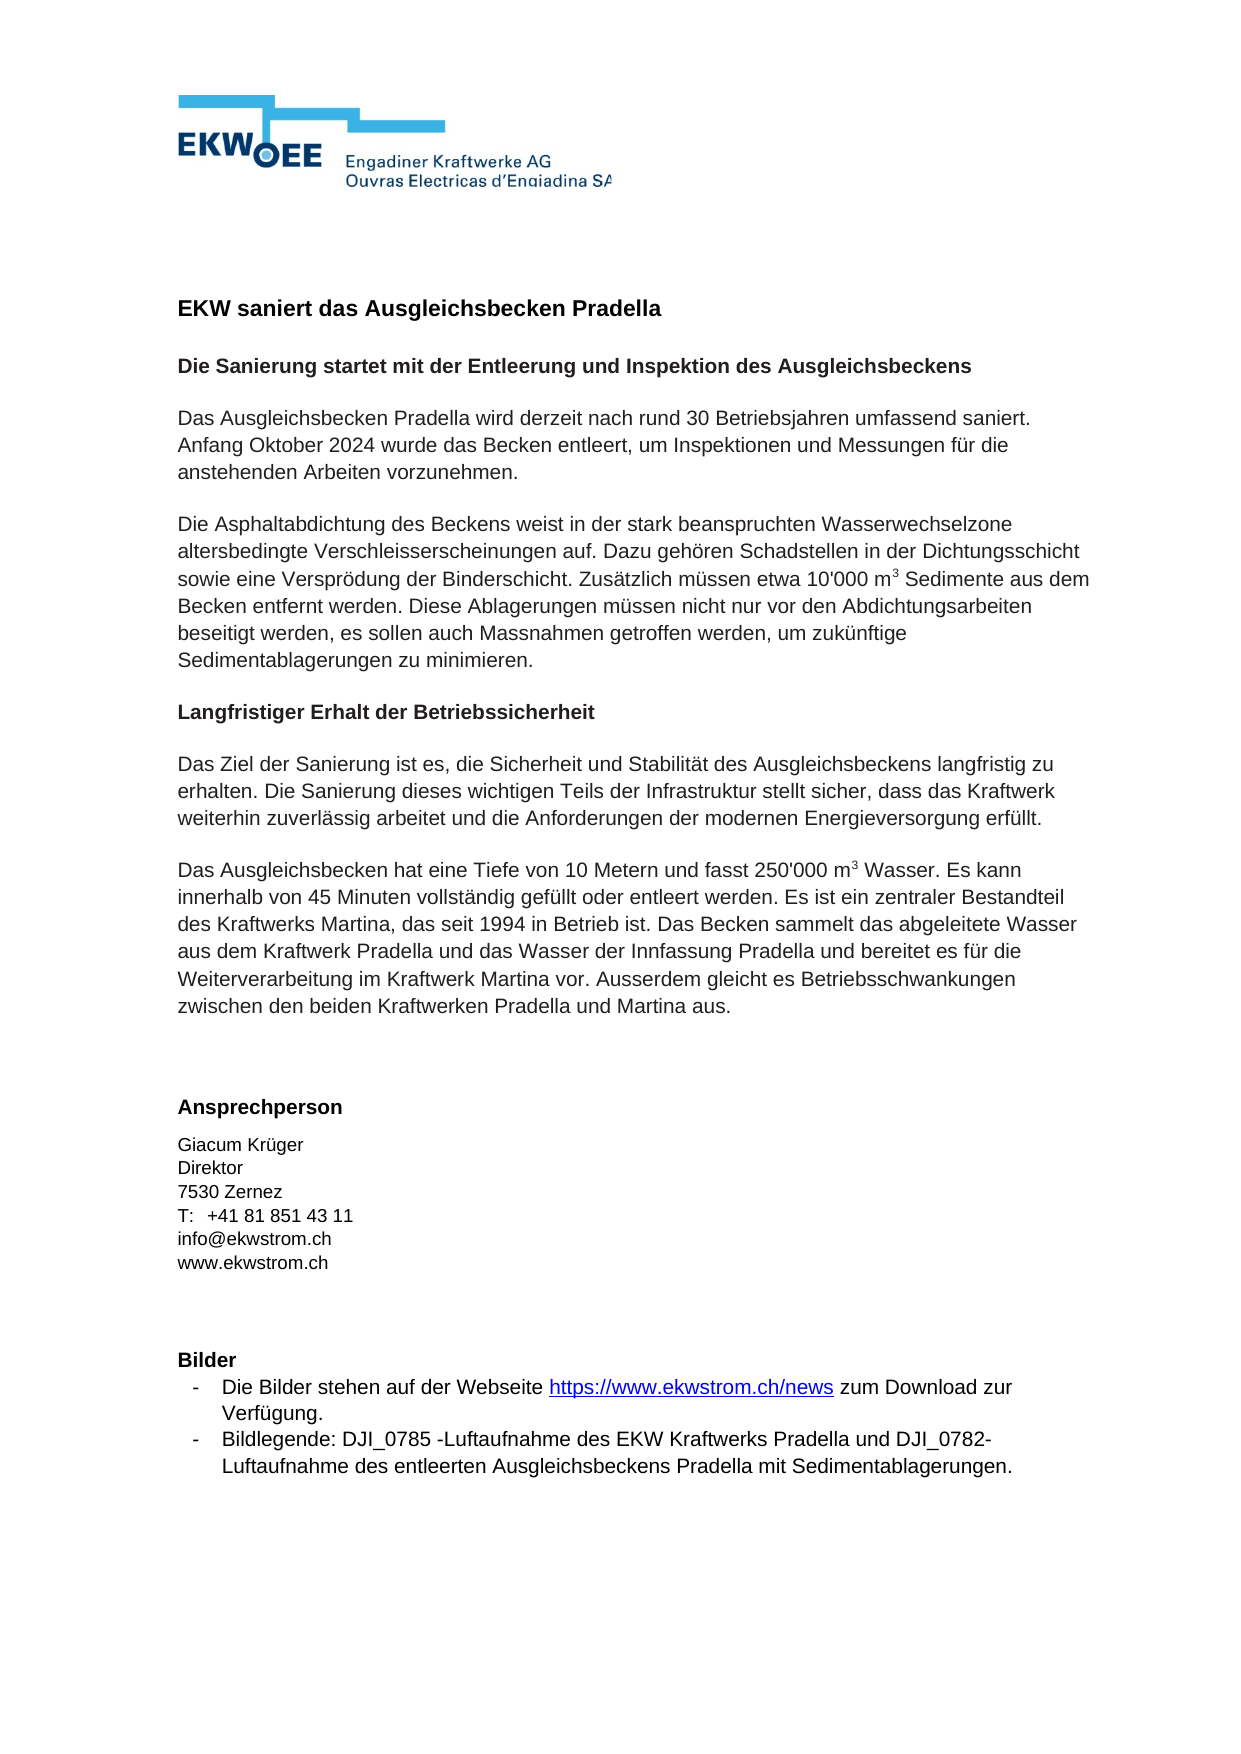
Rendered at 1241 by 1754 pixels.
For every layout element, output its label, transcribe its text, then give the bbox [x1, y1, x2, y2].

text Giacum Krüger [177, 1133, 1092, 1155]
text Die Sanierung startet mit der Entleerung und Inspektion des Ausgleichsbeckens [177, 351, 1092, 378]
text Direktor [177, 1157, 1092, 1179]
text Das Ausgleichsbecken hat eine Tiefe von 10 Metern und fasst 250'000 m3 Wasser. Es kann innerhalb von 45 Minuten vollständig gefüllt oder entleert werden. Es ist ein zentraler Bestandteil des Kraftwerks Martina, das seit 1994 in Betrieb ist. Das Becken sammelt das abgeleitete Wasser aus dem Kraftwerk Pradella und das Wasser der Innfassung Pradella und bereitet es für die Weiterverarbeitung im Kraftwerk Martina vor. Ausserdem gleicht es Betriebsschwankungen zwischen den beiden Kraftwerken Pradella und Martina aus. [177, 855, 1092, 1017]
text Bilder [177, 1348, 1092, 1372]
picture [177, 95, 612, 186]
text 7530 Zernez [177, 1181, 1092, 1202]
text Die Asphaltabdichtung des Beckens weist in der stark beanspruchten Wasserwechselzone altersbedingte Verschleisserscheinungen auf. Dazu gehören Schadstellen in der Dichtungsschicht sowie eine Versprödung der Binderschicht. Zusätzlich müssen etwa 10'000 m3 Sedimente aus dem Becken entfernt werden. Diese Ablagerungen müssen nicht nur vor den Abdichtungsarbeiten beseitigt werden, es sollen auch Massnahmen getroffen werden, um zukünftige Sedimentablagerungen zu minimieren. [177, 509, 1092, 672]
text info@ekwstrom.ch [177, 1228, 1092, 1249]
text Das Ziel der Sanierung ist es, die Sicherheit und Stabilität des Ausgleichsbeckens langfristig zu erhalten. Die Sanierung dieses wichtigen Teils der Infrastruktur stellt sicher, dass das Kraftwerk weiterhin zuverlässig arbeitet und die Anforderungen der modernen Energieversorgung erfüllt. [177, 749, 1092, 830]
text T: +41 81 851 43 11 [177, 1204, 1092, 1226]
text www.ekwstrom.ch [177, 1252, 1092, 1273]
text EKW saniert das Ausgleichsbecken Pradella [177, 295, 1092, 322]
text Langfristiger Erhalt der Betriebssicherheit [177, 697, 1092, 724]
list Die Bilder stehen auf der Webseite https://www.ekwstrom.ch/news zum Download zur Verfügung. [192, 1374, 1092, 1425]
text Ansprechperson [177, 1094, 1092, 1118]
list Bildlegende: DJI_0785 -Luftaufnahme des EKW Kraftwerks Pradella und DJI_0782-Luftaufnahme des entleerten Ausgleichsbeckens Pradella mit Sedimentablagerungen. [192, 1427, 1092, 1478]
text Das Ausgleichsbecken Pradella wird derzeit nach rund 30 Betriebsjahren umfassend saniert. Anfang Oktober 2024 wurde das Becken entleert, um Inspektionen und Messungen für die anstehenden Arbeiten vorzunehmen. [177, 403, 1092, 484]
